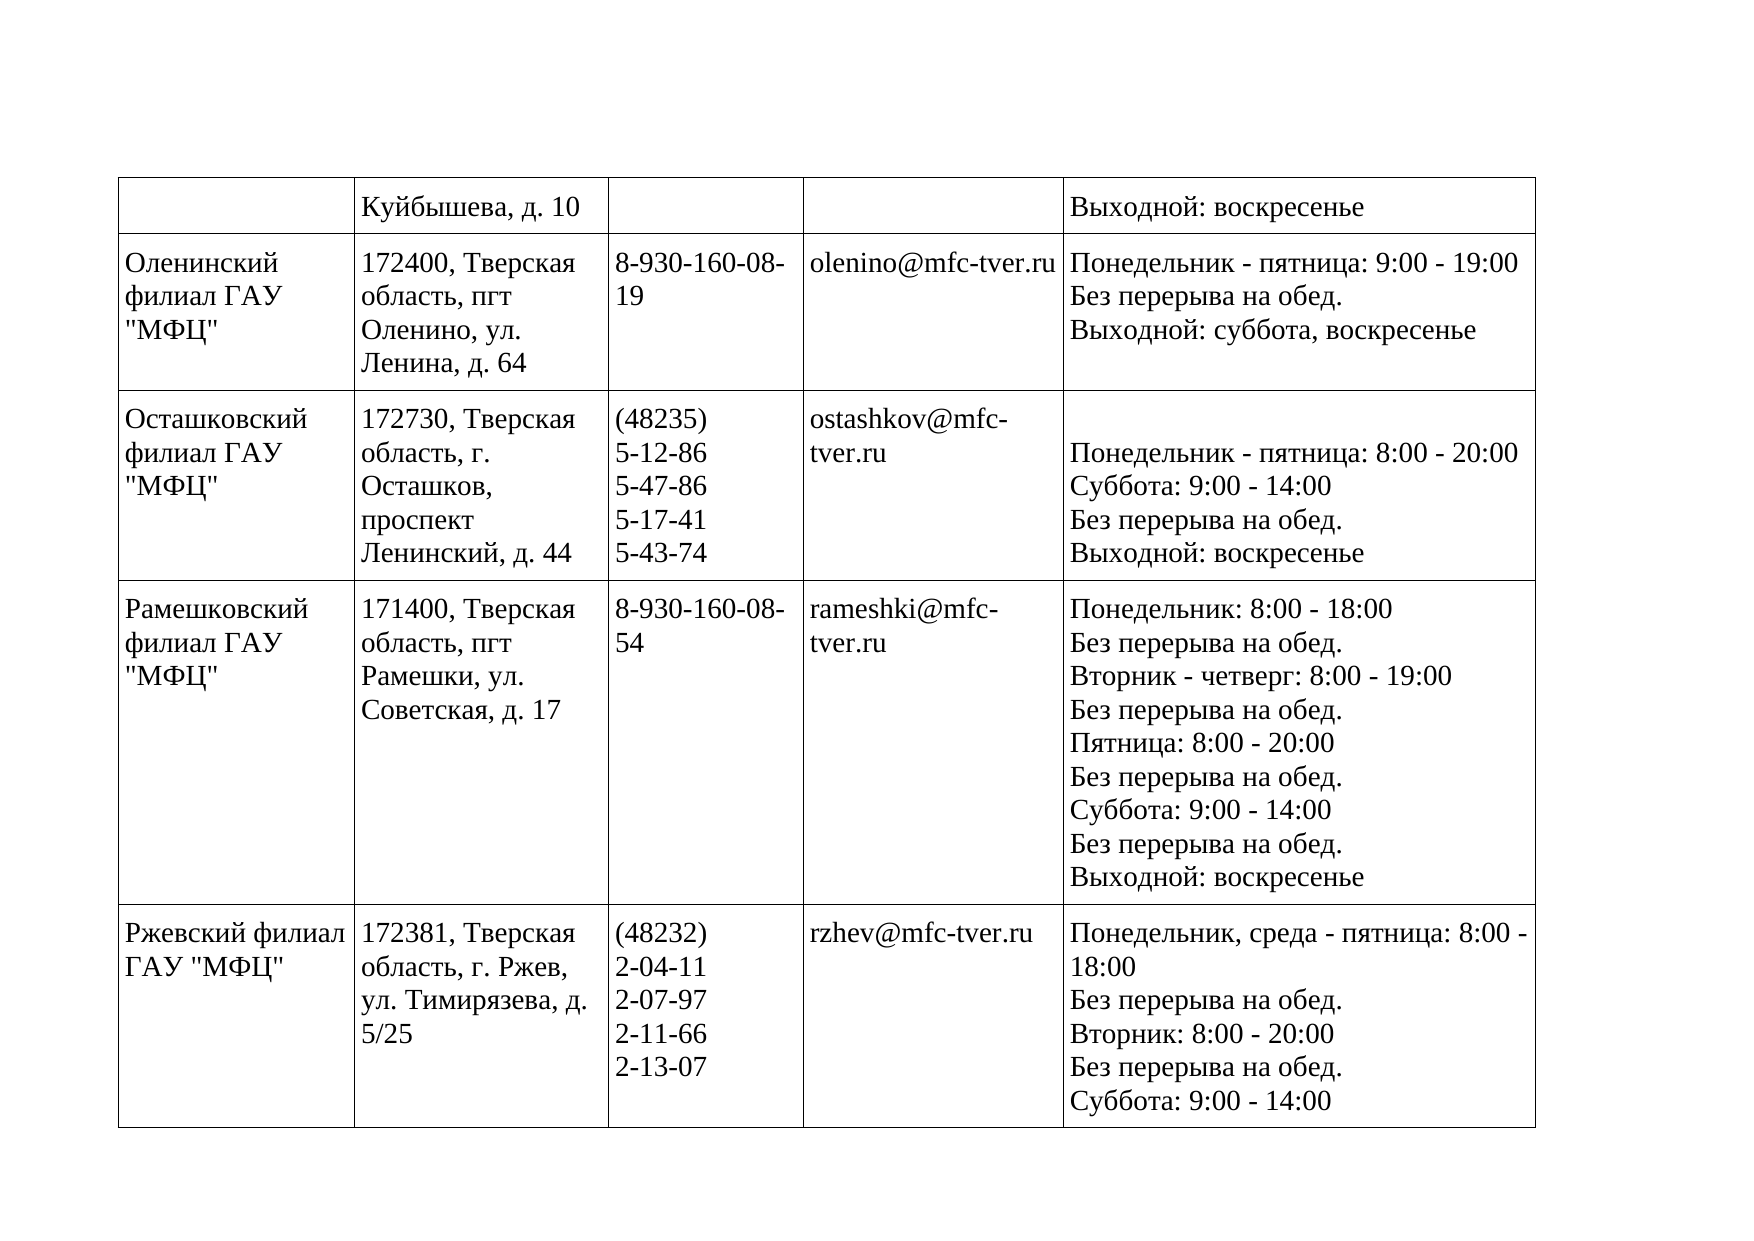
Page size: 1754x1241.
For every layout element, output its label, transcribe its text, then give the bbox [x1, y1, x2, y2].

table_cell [355, 905, 608, 1127]
table_cell olenino@mfc-tver.ru [804, 234, 1063, 389]
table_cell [355, 178, 608, 233]
table_cell 172400, Тверская область, пгт Оленино, ул. Ленина, д. 64 [355, 234, 608, 389]
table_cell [1064, 905, 1535, 1127]
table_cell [609, 905, 803, 1127]
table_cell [119, 905, 354, 1127]
table_cell 171400, Тверская область, пгт Рамешки, ул. Советская, д. 17 [355, 581, 608, 904]
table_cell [1064, 178, 1535, 233]
table_cell Оленинский филиал ГАУ "МФЦ" [119, 234, 354, 389]
table_cell (48235) 5-12-86 5-47-86 5-17-41 5-43-74 [609, 391, 803, 579]
table_cell Понедельник - пятница: 9:00 - 19:00 Без перерыва на обед. Выходной: суббота, воскресенье [1064, 234, 1535, 389]
table_cell ostashkov@mfc-tver.ru [804, 391, 1063, 579]
table_cell rzhev@mfc-tver.ru [804, 905, 1063, 1127]
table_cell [609, 178, 803, 233]
table_cell 172730, Тверская область, г. Осташков, проспект Ленинский, д. 44 [355, 391, 608, 579]
table_cell 8-930-160-08-54 [609, 581, 803, 904]
table_cell Рамешковский филиал ГАУ "МФЦ" [119, 581, 354, 904]
table_cell 8-930-160-08-19 [609, 234, 803, 389]
table_cell Осташковский филиал ГАУ "МФЦ" [119, 391, 354, 579]
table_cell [119, 178, 354, 233]
table_cell rameshki@mfc-tver.ru [804, 581, 1063, 904]
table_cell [804, 178, 1063, 233]
table_cell Понедельник - пятница: 8:00 - 20:00 Суббота: 9:00 - 14:00 Без перерыва на обед. Выходной: воскресенье [1064, 391, 1535, 579]
table_cell Понедельник: 8:00 - 18:00 Без перерыва на обед. Вторник - четверг: 8:00 - 19:00 Без перерыва на обед. Пятница: 8:00 - 20:00 Без перерыва на обед. Суббота: 9:00 - 14:00 Без перерыва на обед. Выходной: воскресенье [1064, 581, 1535, 904]
